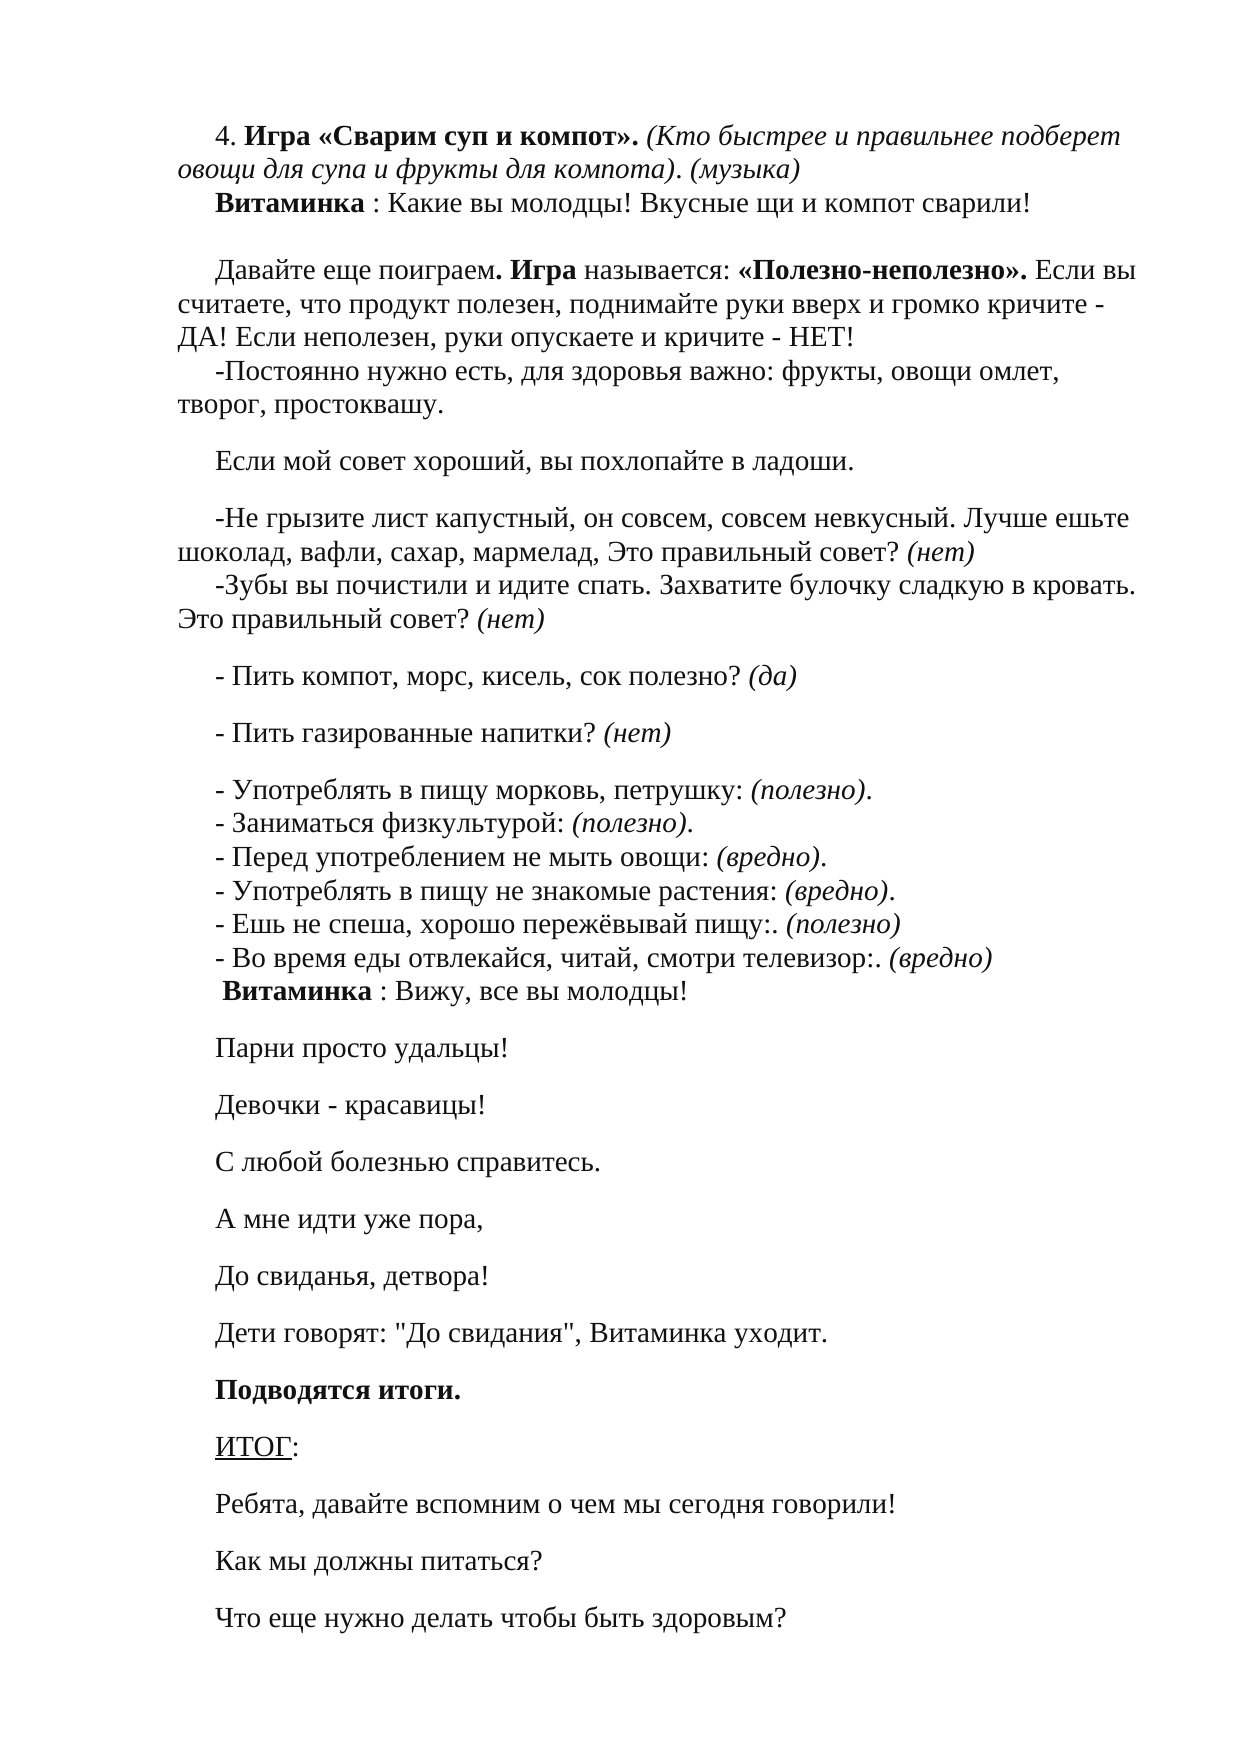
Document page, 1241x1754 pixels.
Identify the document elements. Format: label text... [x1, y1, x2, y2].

text -Постоянно нужно есть, для здоровья важно: фрукты, овощи омлет, творог, простоквашу. [177, 353, 1152, 420]
text - Пить компот, морс, кисель, сок полезно? (да) [177, 658, 1152, 692]
text Витаминка : Вижу, все вы молодцы! [177, 973, 1152, 1007]
text - Употреблять в пищу не знакомые растения: (вредно). [177, 873, 1152, 906]
text 4. Игра «Сварим суп и компот». (Кто быстрее и правильнее подберет овощи для супа и фрукты для компота). (музыка) [177, 118, 1152, 185]
text - Употреблять в пищу морковь, петрушку: (полезно). [177, 772, 1152, 806]
text Ребята, давайте вспомним о чем мы сегодня говорили! [177, 1486, 1152, 1519]
text - Во время еды отвлекайся, читай, смотри телевизор:. (вредно) [177, 940, 1152, 973]
text - Заниматься физкультурой: (полезно). [177, 806, 1152, 839]
text -Не грызите лист капустный, он совсем, совсем невкусный. Лучше ешьте шоколад, вафли, сахар, мармелад, Это правильный совет? (нет) [177, 500, 1152, 567]
text - Пить газированные напитки? (нет) [177, 715, 1152, 748]
text Если мой совет хороший, вы похлопайте в ладоши. [177, 443, 1152, 477]
text Девочки - красавицы! [177, 1087, 1152, 1121]
text ИТОГ: [177, 1429, 1152, 1463]
text С любой болезнью справитесь. [177, 1144, 1152, 1178]
text Витаминка : Какие вы молодцы! Вкусные щи и компот сварили! [177, 185, 1152, 219]
text Как мы должны питаться? [177, 1543, 1152, 1577]
text - Ешь не спеша, хорошо пережёвывай пищу:. (полезно) [177, 906, 1152, 940]
text Парни просто удальцы! [177, 1030, 1152, 1064]
text Что еще нужно делать чтобы быть здоровым? [177, 1600, 1152, 1633]
text Подводятся итоги. [177, 1372, 1152, 1406]
text До свиданья, детвора! [177, 1258, 1152, 1292]
text Дети говорят: "До свидания", Витаминка уходит. [177, 1315, 1152, 1349]
text Давайте еще поиграем. Игра называется: «Полезно-неполезно». Если вы считаете, что продукт полезен, поднимайте руки вверх и громко кричите - ДА! Если неполезен, руки опускаете и кричите - НЕТ! [177, 252, 1152, 353]
text А мне идти уже пора, [177, 1201, 1152, 1235]
text -Зубы вы почистили и идите спать. Захватите булочку сладкую в кровать. Это правильный совет? (нет) [177, 567, 1152, 634]
text - Перед употреблением не мыть овощи: (вредно). [177, 839, 1152, 873]
